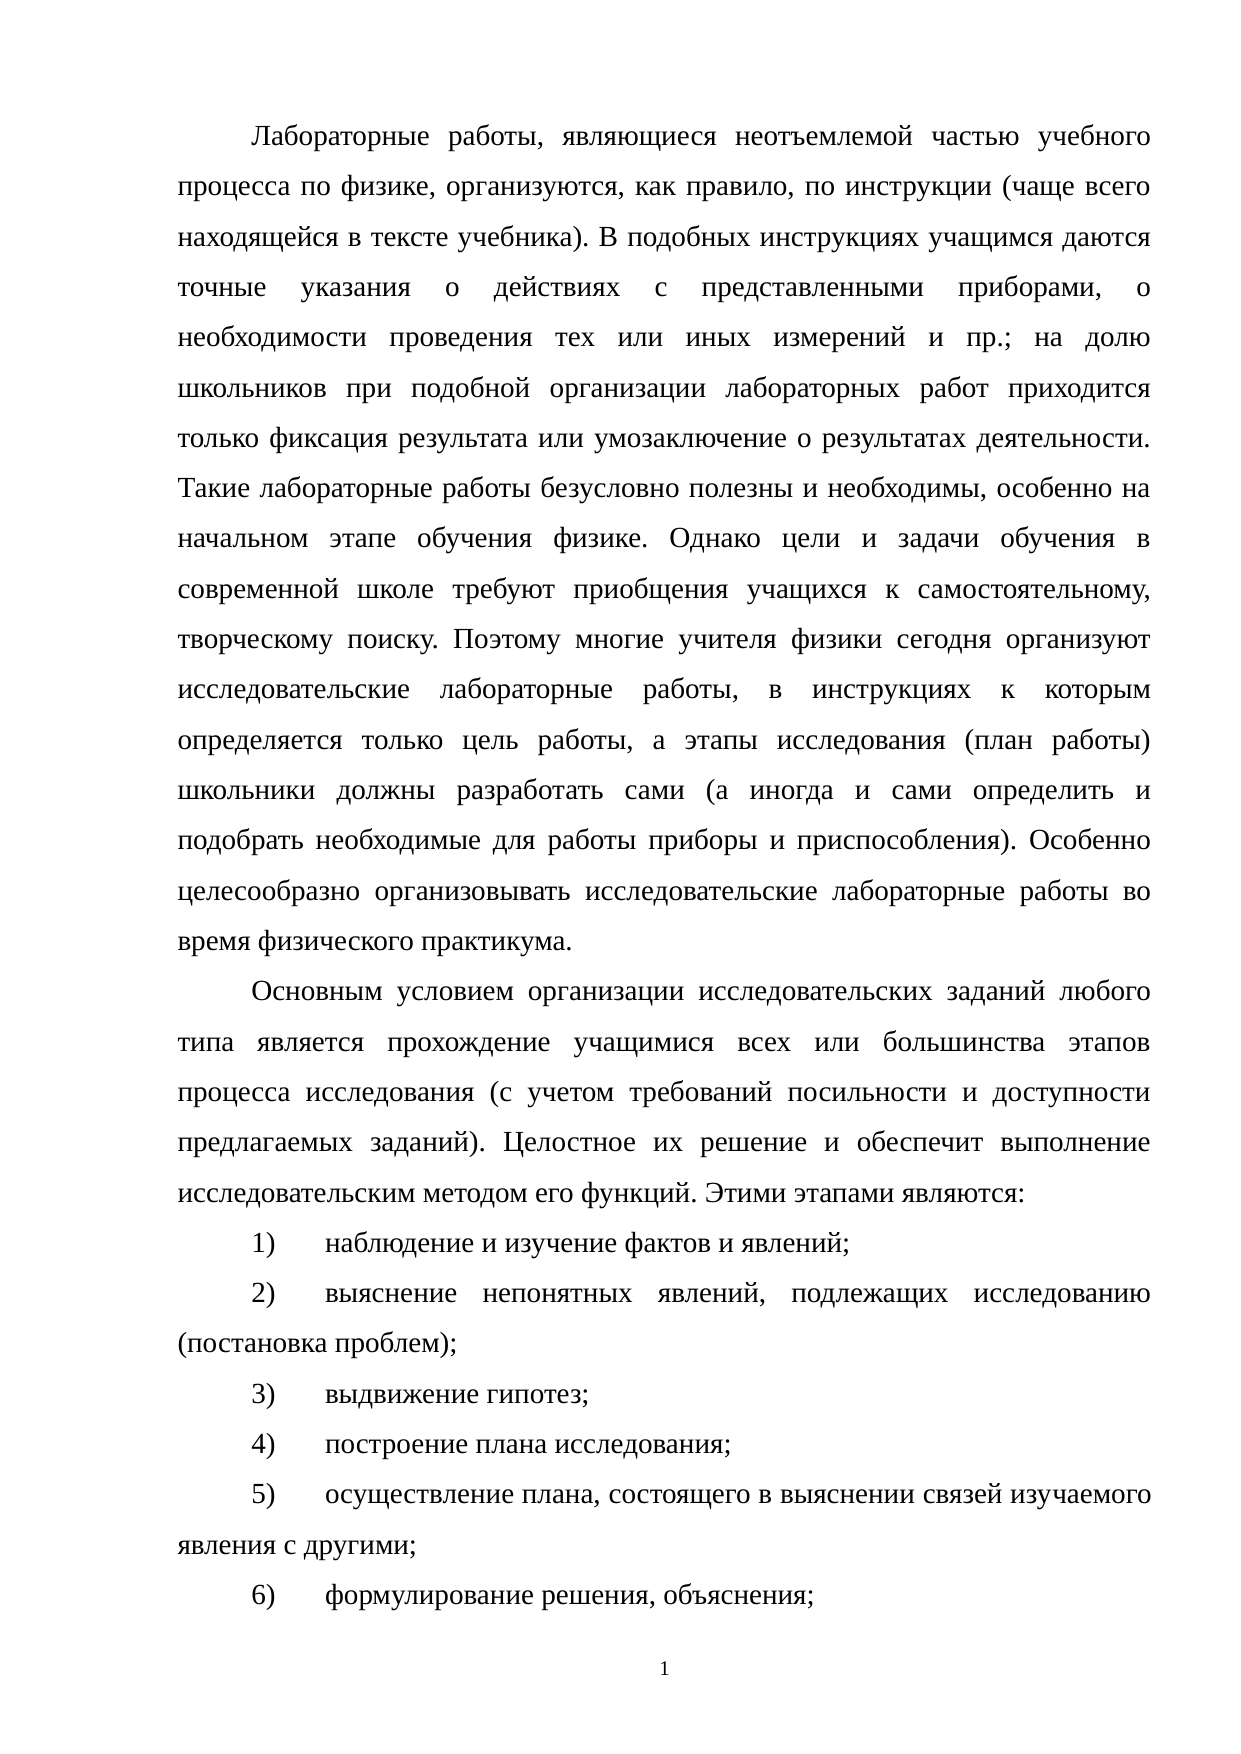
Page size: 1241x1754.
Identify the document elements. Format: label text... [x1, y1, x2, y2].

list наблюдение и изучение фактов и явлений; [177, 1225, 1152, 1258]
list осуществление плана, состоящего в выяснении связей изучаемого явления с другими; [177, 1477, 1152, 1560]
text Основным условием организации исследовательских заданий любого типа является прохождение учащимися всех или большинства этапов процесса исследования (с учетом требований посильности и доступности предлагаемых заданий). Целостное их решение и обеспечит выполнение исследовательским методом его функций. Этими этапами являются: [177, 973, 1152, 1208]
list выяснение непонятных явлений, подлежащих исследованию (постановка проблем); [177, 1275, 1152, 1359]
list формулирование решения, объяснения; [177, 1577, 1152, 1611]
list выдвижение гипотез; [177, 1376, 1152, 1409]
list построение плана исследования; [177, 1426, 1152, 1460]
text Лабораторные работы, являющиеся неотъемлемой частью учебного процесса по физике, организуются, как правило, по инструкции (чаще всего находящейся в тексте учебника). В подобных инструкциях учащимся даются точные указания о действиях с представленными приборами, о необходимости проведения тех или иных измерений и пр.; на долю школьников при подобной организации лабораторных работ приходится только фиксация результата или умозаключение о результатах деятельности. Такие лабораторные работы безусловно полезны и необходимы, особенно на начальном этапе обучения физике. Однако цели и задачи обучения в современной школе требуют приобщения учащихся к самостоятельному, творческому поиску. Поэтому многие учителя физики сегодня организуют исследовательские лабораторные работы, в инструкциях к которым определяется только цель работы, а этапы исследования (план работы) школьники должны разработать сами (а иногда и сами определить и подобрать необходимые для работы приборы и приспособления). Особенно целесообразно организовывать исследовательские лабораторные работы во время физического практикума. [177, 118, 1152, 957]
